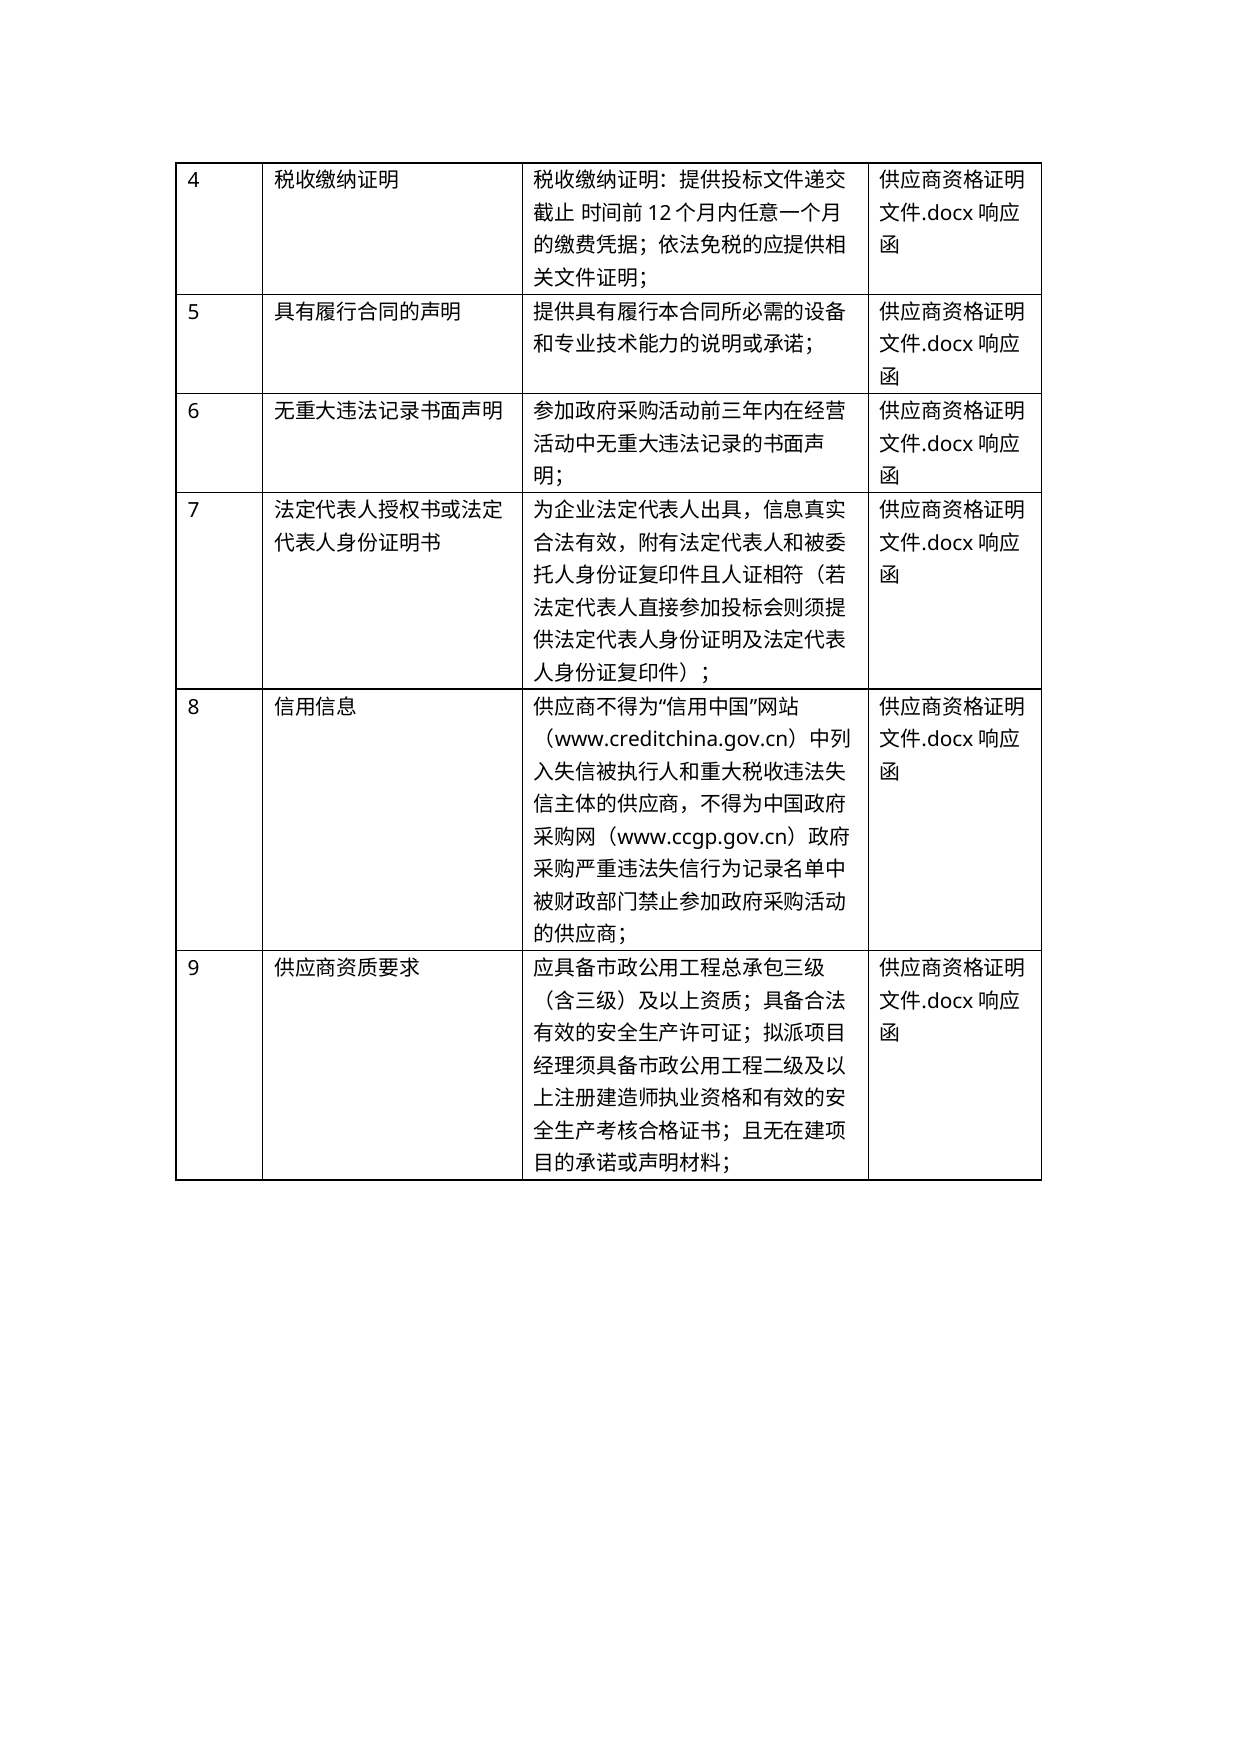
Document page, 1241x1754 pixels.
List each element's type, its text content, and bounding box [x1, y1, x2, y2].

table_cell 4 [177, 164, 262, 293]
table_cell 7 [177, 493, 262, 688]
table_cell 供应商不得为“信用中国”网站（www.creditchina.gov.cn）中列入失信被执行人和重大税收违法失信主体的供应商，不得为中国政府采购网（www.ccgp.gov.cn）政府采购严重违法失信行为记录名单中被财政部门禁止参加政府采购活动的供应商； [523, 690, 868, 950]
table_cell 供应商资格证明文件.docx 响应函 [869, 690, 1041, 950]
table_cell 供应商资格证明文件.docx 响应函 [869, 493, 1041, 688]
table_cell 6 [177, 394, 262, 492]
table_cell 信用信息 [263, 690, 522, 950]
table_cell 5 [177, 295, 262, 393]
table_cell 为企业法定代表人出具，信息真实合法有效，附有法定代表人和被委托人身份证复印件且人证相符（若法定代表人直接参加投标会则须提供法定代表人身份证明及法定代表人身份证复印件）； [523, 493, 868, 688]
table_cell 应具备市政公用工程总承包三级（含三级）及以上资质；具备合法有效的安全生产许可证；拟派项目经理须具备市政公用工程二级及以上注册建造师执业资格和有效的安全生产考核合格证书；且无在建项目的承诺或声明材料； [523, 951, 868, 1179]
table_cell 税收缴纳证明 [263, 164, 522, 293]
table_cell 供应商资格证明文件.docx 响应函 [869, 295, 1041, 393]
table_cell 提供具有履行本合同所必需的设备和专业技术能力的说明或承诺； [523, 295, 868, 393]
table_cell 9 [177, 951, 262, 1179]
table_cell 税收缴纳证明：提供投标文件递交截止 时间前12个月内任意一个月的缴费凭据；依法免税的应提供相关文件证明； [523, 164, 868, 293]
table_cell 无重大违法记录书面声明 [263, 394, 522, 492]
table_cell 供应商资格证明文件.docx 响应函 [869, 164, 1041, 293]
table_cell 供应商资格证明文件.docx 响应函 [869, 394, 1041, 492]
table_cell 法定代表人授权书或法定代表人身份证明书 [263, 493, 522, 688]
table_cell 供应商资质要求 [263, 951, 522, 1179]
table_cell 8 [177, 690, 262, 950]
table_cell 具有履行合同的声明 [263, 295, 522, 393]
table_cell 供应商资格证明文件.docx 响应函 [869, 951, 1041, 1179]
table_cell 参加政府采购活动前三年内在经营活动中无重大违法记录的书面声明； [523, 394, 868, 492]
